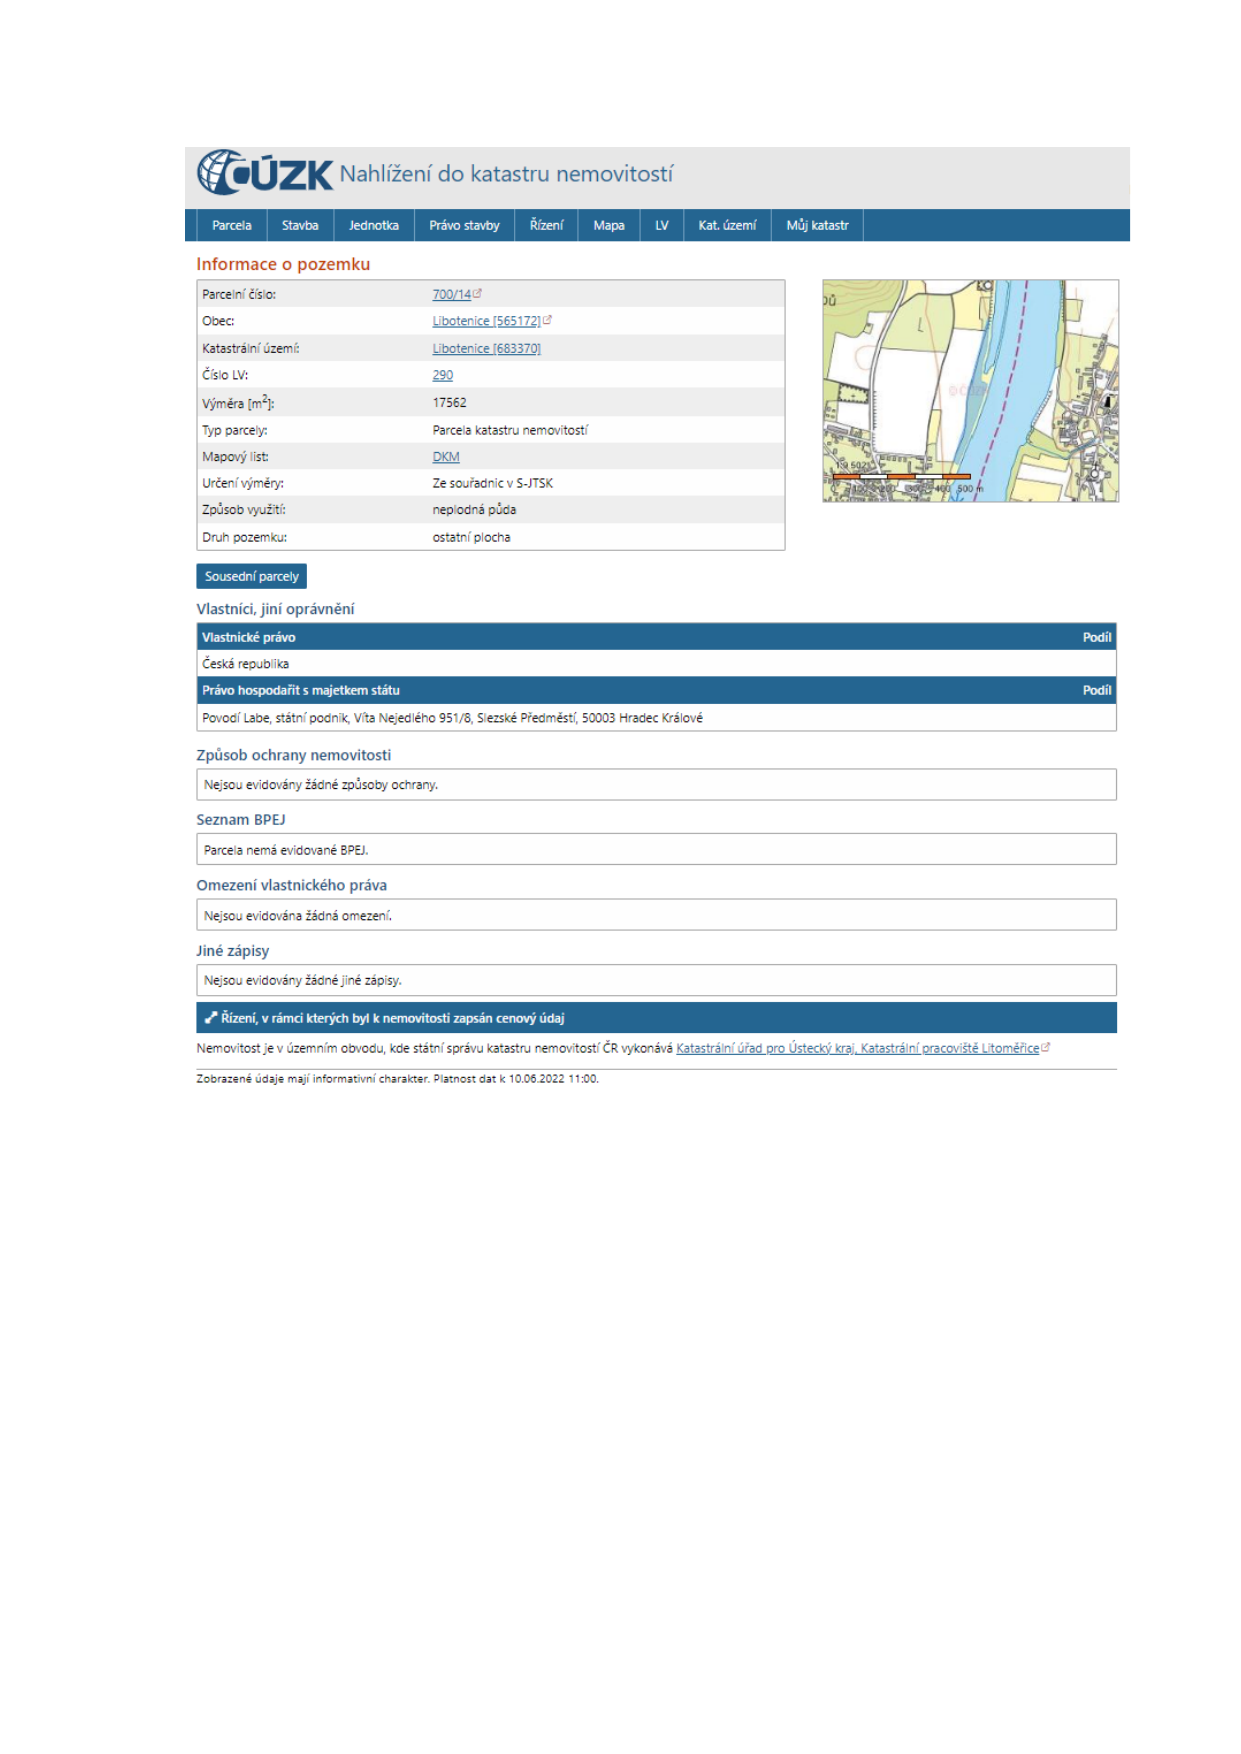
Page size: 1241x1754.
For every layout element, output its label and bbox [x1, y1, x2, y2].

picture [185, 147, 1130, 1093]
